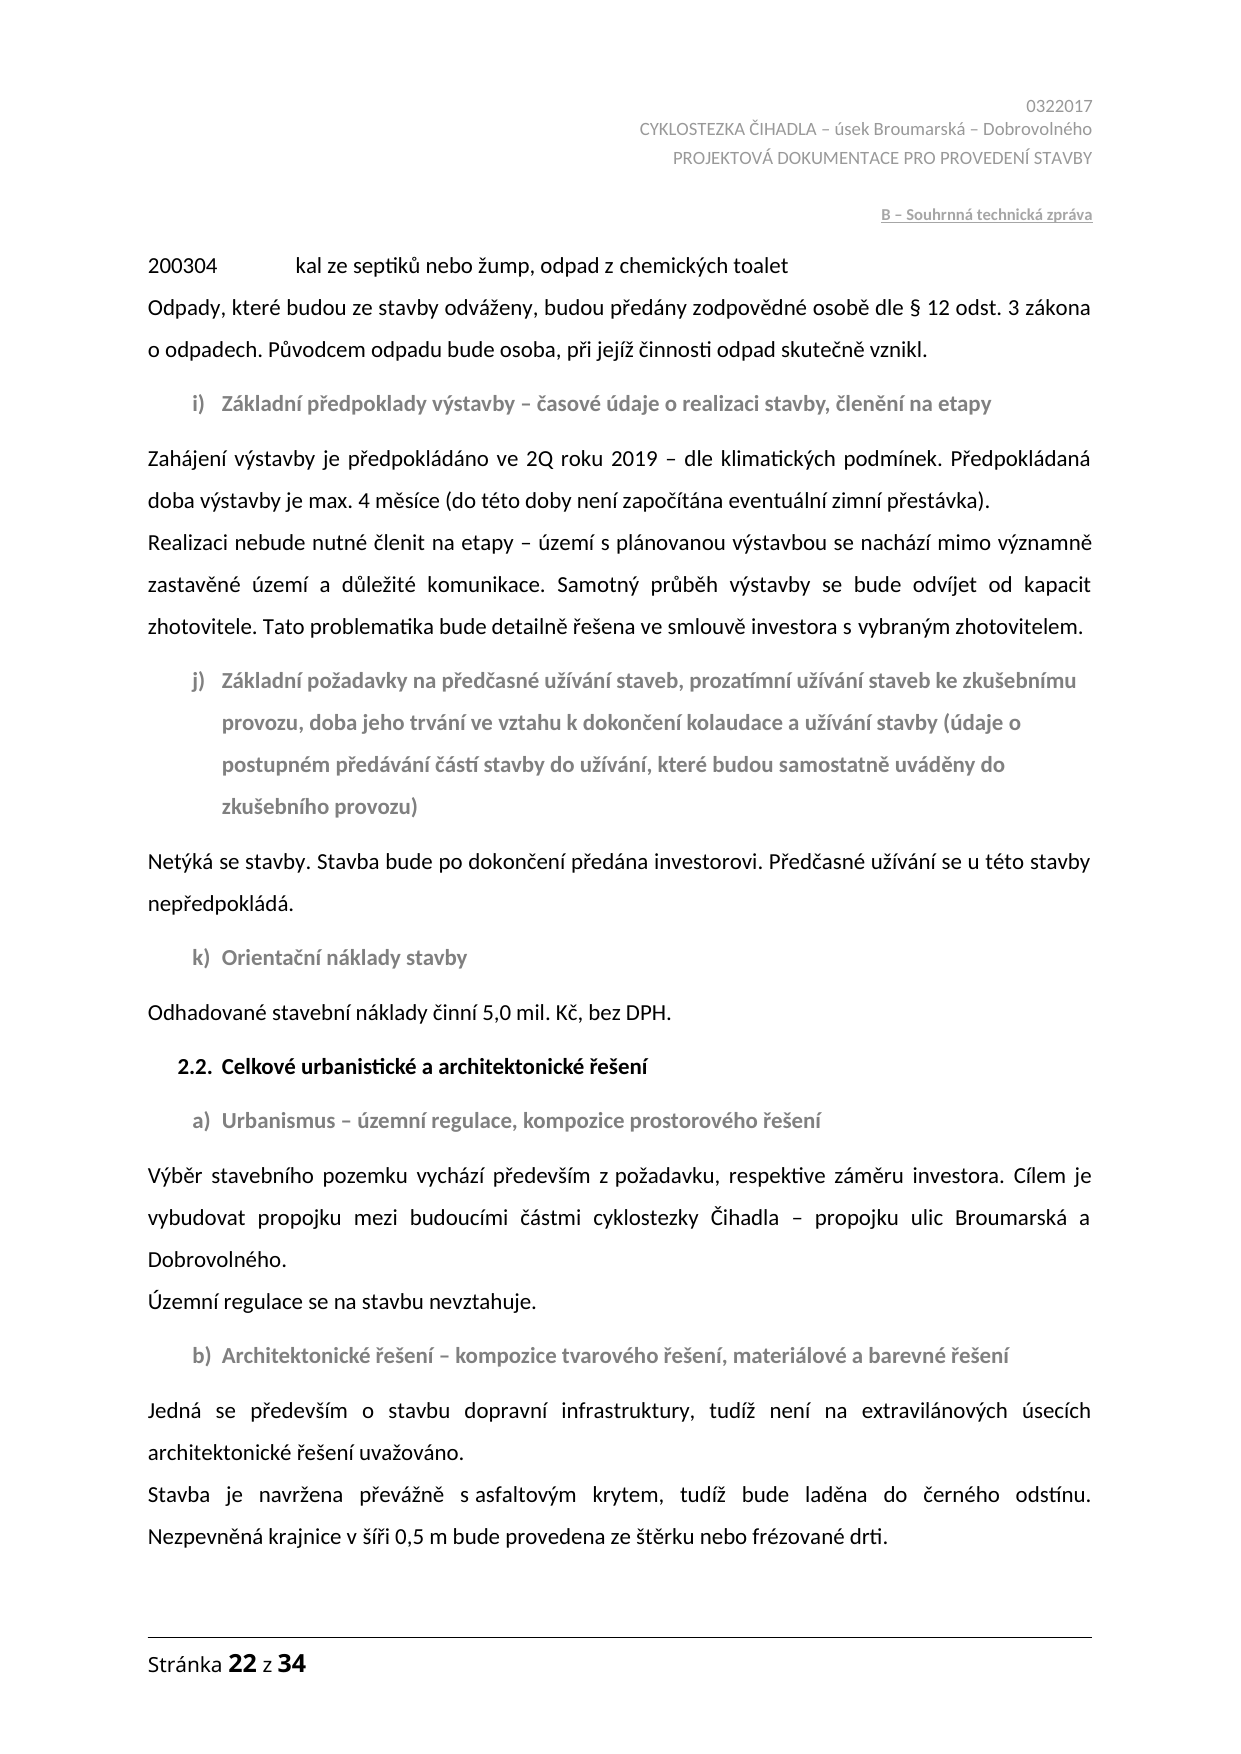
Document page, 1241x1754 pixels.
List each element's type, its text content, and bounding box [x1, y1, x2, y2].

text Zahájení výstavby je předpokládáno ve 2Q roku 2019 – dle klimatických podmínek. Předpokládaná doba výstavby je max. 4 měsíce (do této doby není započítána eventuální zimní přestávka). [148, 444, 1092, 514]
subtitle Orientační náklady stavby [192, 943, 1092, 971]
text Odhadované stavební náklady činní 5,0 mil. Kč, bez DPH. [148, 998, 1092, 1026]
text Stavba je navržena převážně s asfaltovým krytem, tudíž bude laděna do černého odstínu. Nezpevněná krajnice v šíři 0,5 m bude provedena ze štěrku nebo frézované drti. [148, 1480, 1092, 1550]
subtitle Architektonické řešení – kompozice tvarového řešení, materiálové a barevné řešení [192, 1342, 1092, 1369]
text 200304 kal ze septiků nebo žump, odpad z chemických toalet [148, 251, 1092, 279]
text Odpady, které budou ze stavby odváženy, budou předány zodpovědné osobě dle § 12 odst. 3 zákona o odpadech. Původcem odpadu bude osoba, při jejíž činnosti odpad skutečně vznikl. [148, 293, 1092, 363]
subtitle Základní předpoklady výstavby – časové údaje o realizaci stavby, členění na etapy [192, 389, 1092, 417]
text Jedná se především o stavbu dopravní infrastruktury, tudíž není na extravilánových úsecích architektonické řešení uvažováno. [148, 1396, 1092, 1466]
text Výběr stavebního pozemku vychází především z požadavku, respektive záměru investora. Cílem je vybudovat propojku mezi budoucími částmi cyklostezky Čihadla – propojku ulic Broumarská a Dobrovolného. [148, 1161, 1092, 1273]
text Realizaci nebude nutné členit na etapy – území s plánovanou výstavbou se nachází mimo významně zastavěné území a důležité komunikace. Samotný průběh výstavby se bude odvíjet od kapacit zhotovitele. Tato problematika bude detailně řešena ve smlouvě investora s vybraným zhotovitelem. [148, 528, 1092, 640]
text Územní regulace se na stavbu nevztahuje. [148, 1287, 1092, 1315]
subtitle Urbanismus – územní regulace, kompozice prostorového řešení [192, 1107, 1092, 1135]
subtitle Základní požadavky na předčasné užívání staveb, prozatímní užívání staveb ke zkušebnímu provozu, doba jeho trvání ve vztahu k dokončení kolaudace a užívání stavby (údaje o postupném předávání částí stavby do užívání, které budou samostatně uváděny do zkušebního provozu) [192, 666, 1092, 820]
subtitle Celkové urbanistické a architektonické řešení [177, 1052, 1092, 1080]
text Netýká se stavby. Stavba bude po dokončení předána investorovi. Předčasné užívání se u této stavby nepředpokládá. [148, 847, 1092, 917]
